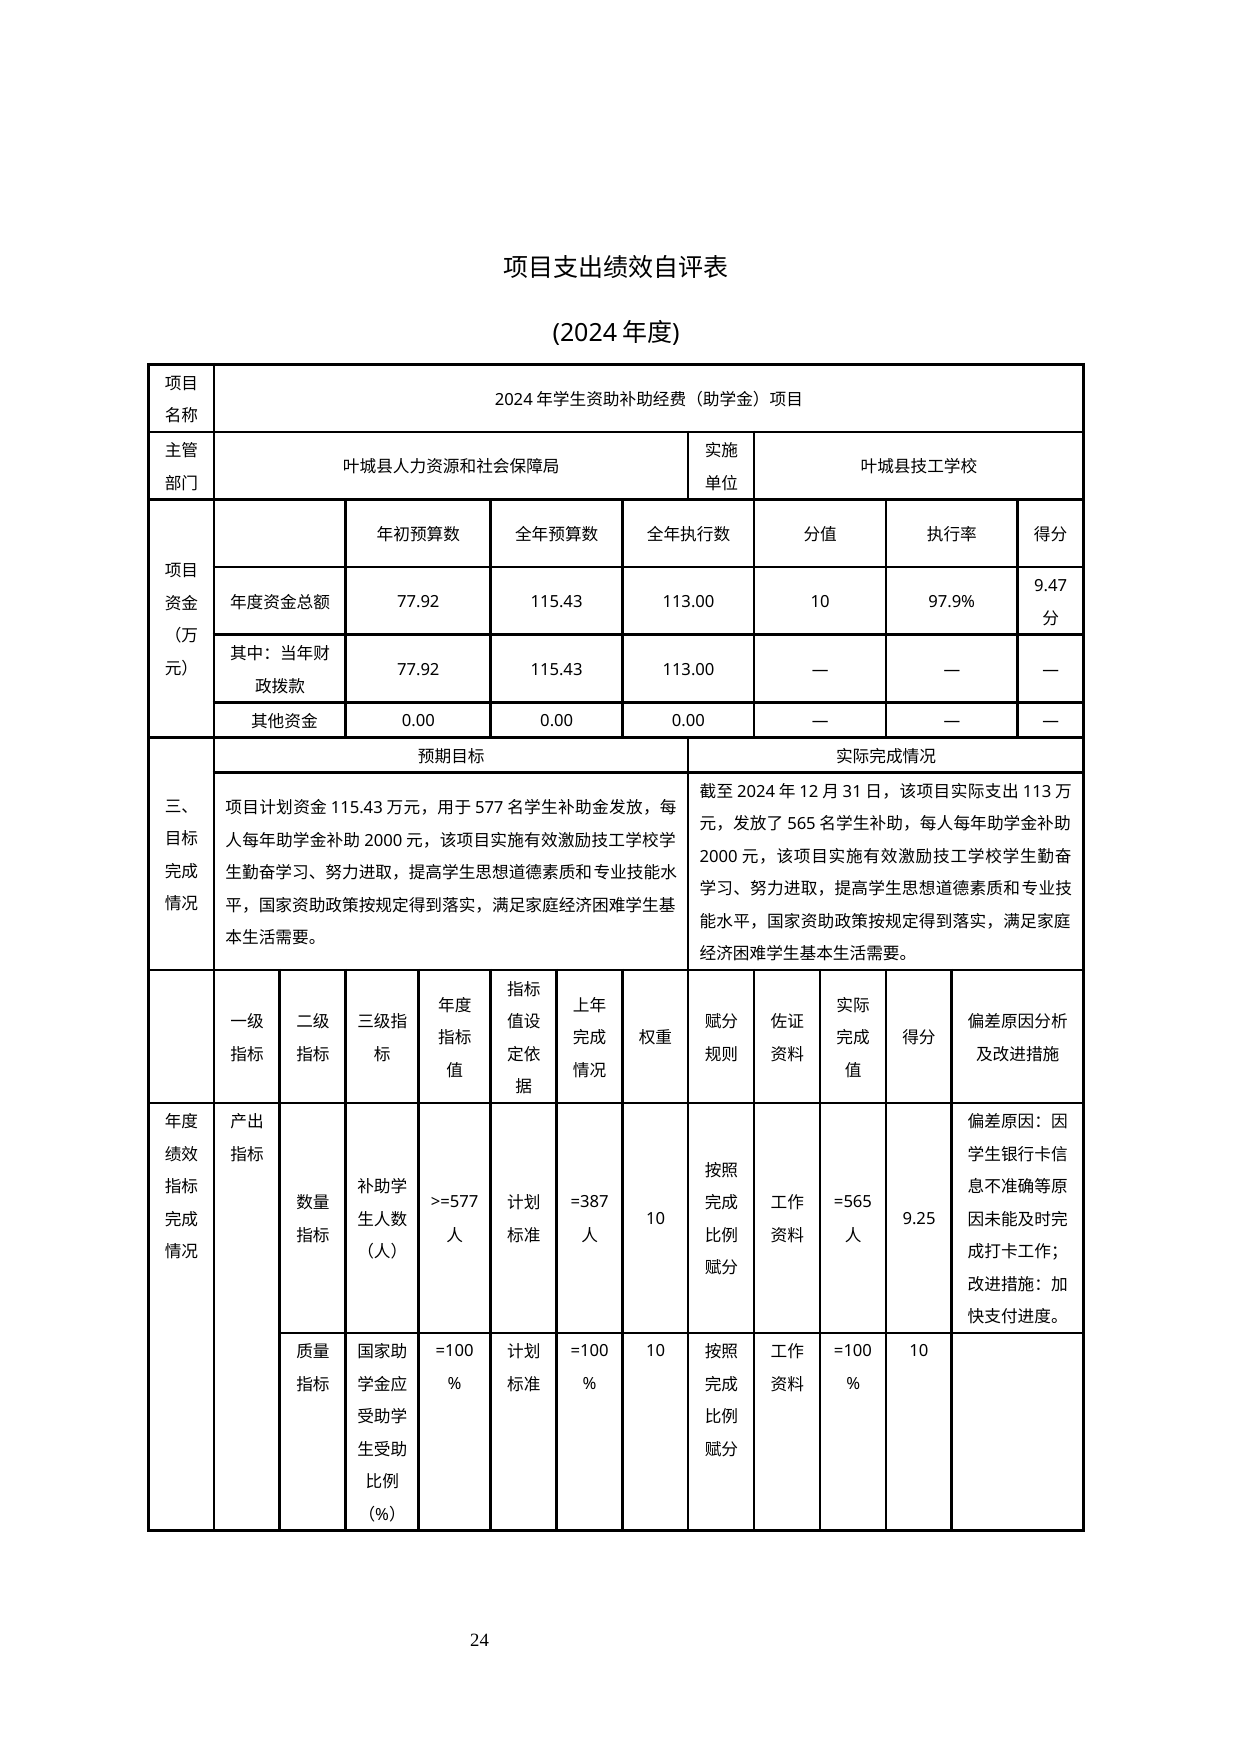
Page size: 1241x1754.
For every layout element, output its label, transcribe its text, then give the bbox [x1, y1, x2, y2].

table_cell 年初预算数 [347, 501, 489, 566]
table_cell 全年预算数 [492, 501, 621, 566]
table_cell >=577人 [420, 1104, 489, 1331]
table_cell 叶城县人力资源和社会保障局 [215, 433, 687, 498]
table_cell 年度绩效指标完成情况 [150, 1104, 213, 1529]
table_cell 数量指标 [281, 1104, 344, 1331]
table_cell [215, 501, 344, 566]
table_cell [953, 1334, 1082, 1529]
table_cell — [755, 636, 885, 701]
table_cell =387人 [558, 1104, 621, 1331]
table_cell 叶城县技工学校 [755, 433, 1082, 498]
table_cell 按照完成比例赋分 [689, 1334, 753, 1529]
table_cell =565人 [821, 1104, 885, 1331]
table_cell 三级指标 [347, 971, 417, 1101]
table_cell 年度指标值 [420, 971, 489, 1101]
table_cell 二级指标 [281, 971, 344, 1101]
table_cell 实际完成值 [821, 971, 885, 1101]
table_cell — [1019, 636, 1082, 701]
table_cell 佐证资料 [755, 971, 819, 1101]
table_cell 10 [887, 1334, 950, 1529]
table_cell 上年完成情况 [558, 971, 621, 1101]
table_cell 97.9% [887, 568, 1016, 633]
table_cell 9.47分 [1019, 568, 1082, 633]
table_cell 一级指标 [215, 971, 278, 1101]
table_cell — [887, 636, 1016, 701]
table_cell 国家助学金应受助学生受助比例（%） [347, 1334, 417, 1529]
table_cell 实际完成情况 [689, 739, 1082, 771]
table_cell 截至2024年12月31日，该项目实际支出113万元，发放了565名学生补助，每人每年助学金补助2000元，该项目实施有效激励技工学校学生勤奋学习、努力进取，提高学生思想道德素质和专业技能水平，国家资助政策按规定得到落实，满足家庭经济困难学生基本生活需要。 [689, 774, 1082, 969]
table_cell [150, 971, 213, 1101]
table_cell 工作资料 [755, 1334, 819, 1529]
table_cell 115.43 [492, 568, 621, 633]
table_cell 10 [755, 568, 885, 633]
table_cell 10 [624, 1334, 687, 1529]
table_cell 计划标准 [492, 1104, 555, 1331]
table_cell 项目资金 （万元） [150, 501, 213, 736]
table_cell 指标值设定依据 [492, 971, 555, 1101]
table_cell 三、目标完成情况 [150, 739, 213, 969]
table_cell 113.00 [624, 568, 753, 633]
table_cell 权重 [624, 971, 687, 1101]
table_cell 主管部门 [150, 433, 213, 498]
table_cell — [755, 704, 885, 736]
table_cell 全年执行数 [624, 501, 753, 566]
table_cell 分值 [755, 501, 885, 566]
table_cell 得分 [887, 971, 950, 1101]
table_cell 77.92 [347, 568, 489, 633]
table_cell 9.25 [887, 1104, 950, 1331]
table_cell 77.92 [347, 636, 489, 701]
table_cell 实施单位 [689, 433, 753, 498]
table_cell 项目名称 [150, 366, 213, 431]
table_cell 质量指标 [281, 1334, 344, 1529]
table_cell 2024年学生资助补助经费（助学金）项目 [215, 366, 1082, 431]
table_cell 执行率 [887, 501, 1016, 566]
table_cell =100% [821, 1334, 885, 1529]
table_cell — [1019, 704, 1082, 736]
table_cell (2024年度) [148, 298, 1083, 363]
table_cell 115.43 [492, 636, 621, 701]
table_cell 0.00 [624, 704, 753, 736]
table_cell 得分 [1019, 501, 1082, 566]
table_cell 0.00 [347, 704, 489, 736]
table_cell 产出指标 [215, 1104, 278, 1529]
table_cell 偏差原因：因学生银行卡信息不准确等原因未能及时完成打卡工作；改进措施：加快支付进度。 [953, 1104, 1082, 1331]
table_cell 年度资金总额 [215, 568, 344, 633]
table_cell 计划标准 [492, 1334, 555, 1529]
table_cell 10 [624, 1104, 687, 1331]
table_cell 其他资金 [215, 704, 344, 736]
table_cell 赋分规则 [689, 971, 753, 1101]
table_cell 其中：当年财政拨款 [215, 636, 344, 701]
table_cell =100% [420, 1334, 489, 1529]
table_cell =100% [558, 1334, 621, 1529]
table_header 项目支出绩效自评表 [148, 233, 1083, 298]
table_cell — [887, 704, 1016, 736]
table_cell 113.00 [624, 636, 753, 701]
table_cell 工作资料 [755, 1104, 819, 1331]
table_cell 补助学生人数（人） [347, 1104, 417, 1331]
table_cell 按照完成比例赋分 [689, 1104, 753, 1331]
table_cell 0.00 [492, 704, 621, 736]
table_cell 偏差原因分析及改进措施 [953, 971, 1082, 1101]
table_cell 预期目标 [215, 739, 687, 771]
table_cell 项目计划资金115.43万元，用于577名学生补助金发放，每人每年助学金补助2000元，该项目实施有效激励技工学校学生勤奋学习、努力进取，提高学生思想道德素质和专业技能水平，国家资助政策按规定得到落实，满足家庭经济困难学生基本生活需要。 [215, 774, 687, 969]
